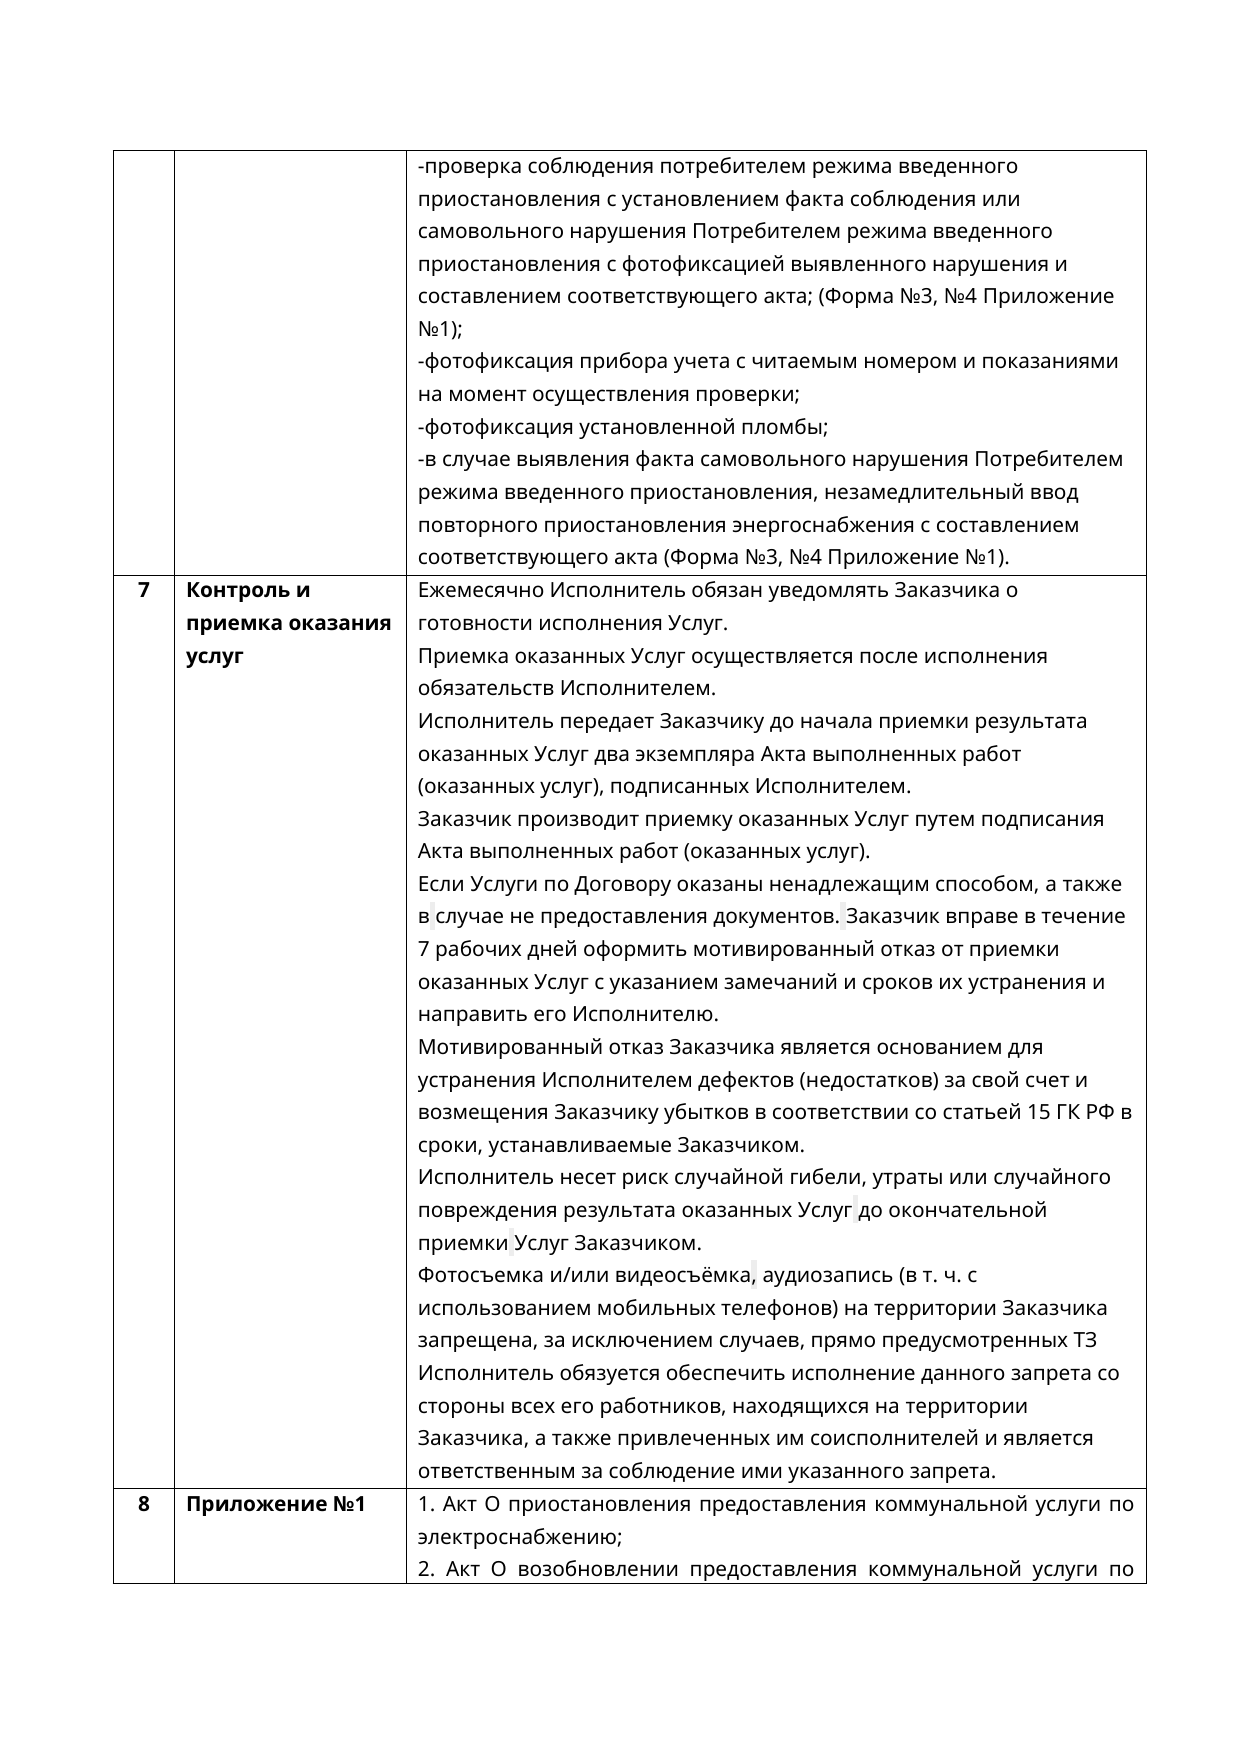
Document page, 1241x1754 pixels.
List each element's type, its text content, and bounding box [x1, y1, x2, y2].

table_cell 8 [114, 1489, 174, 1583]
table_cell Ежемесячно Исполнитель обязан уведомлять Заказчика о готовности исполнения Услуг. Приемка оказанных Услуг осуществляется после исполнения обязательств Исполнителем. Исполнитель передает Заказчику до начала приемки результата оказанных Услуг два экземпляра Акта выполненных работ (оказанных услуг), подписанных Исполнителем. Заказчик производит приемку оказанных Услуг путем подписания Акта выполненных работ (оказанных услуг). Если Услуги по Договору оказаны ненадлежащим способом, а также в случае не предоставления документов. Заказчик вправе в течение 7 рабочих дней оформить мотивированный отказ от приемки оказанных Услуг с указанием замечаний и сроков их устранения и направить его Исполнителю. Мотивированный отказ Заказчика является основанием для устранения Исполнителем дефектов (недостатков) за свой счет и возмещения Заказчику убытков в соответствии со статьей 15 ГК РФ в сроки, устанавливаемые Заказчиком. Исполнитель несет риск случайной гибели, утраты или случайного повреждения результата оказанных Услуг до окончательной приемки Услуг Заказчиком. Фотосъемка и/или видеосъёмка, аудиозапись (в т. ч. с использованием мобильных телефонов) на территории Заказчика запрещена, за исключением случаев, прямо предусмотренных ТЗ Исполнитель обязуется обеспечить исполнение данного запрета со стороны всех его работников, находящихся на территории Заказчика, а также привлеченных им соисполнителей и является ответственным за соблюдение ими указанного запрета. [407, 576, 1146, 1488]
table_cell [407, 1489, 1146, 1583]
table_cell Приложение №1 [175, 1489, 406, 1583]
table_cell Контроль и приемка оказания услуг [175, 576, 406, 1488]
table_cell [407, 151, 1146, 574]
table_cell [175, 151, 406, 574]
table_cell 6 [114, 151, 174, 574]
table_cell 7 [114, 576, 174, 1488]
